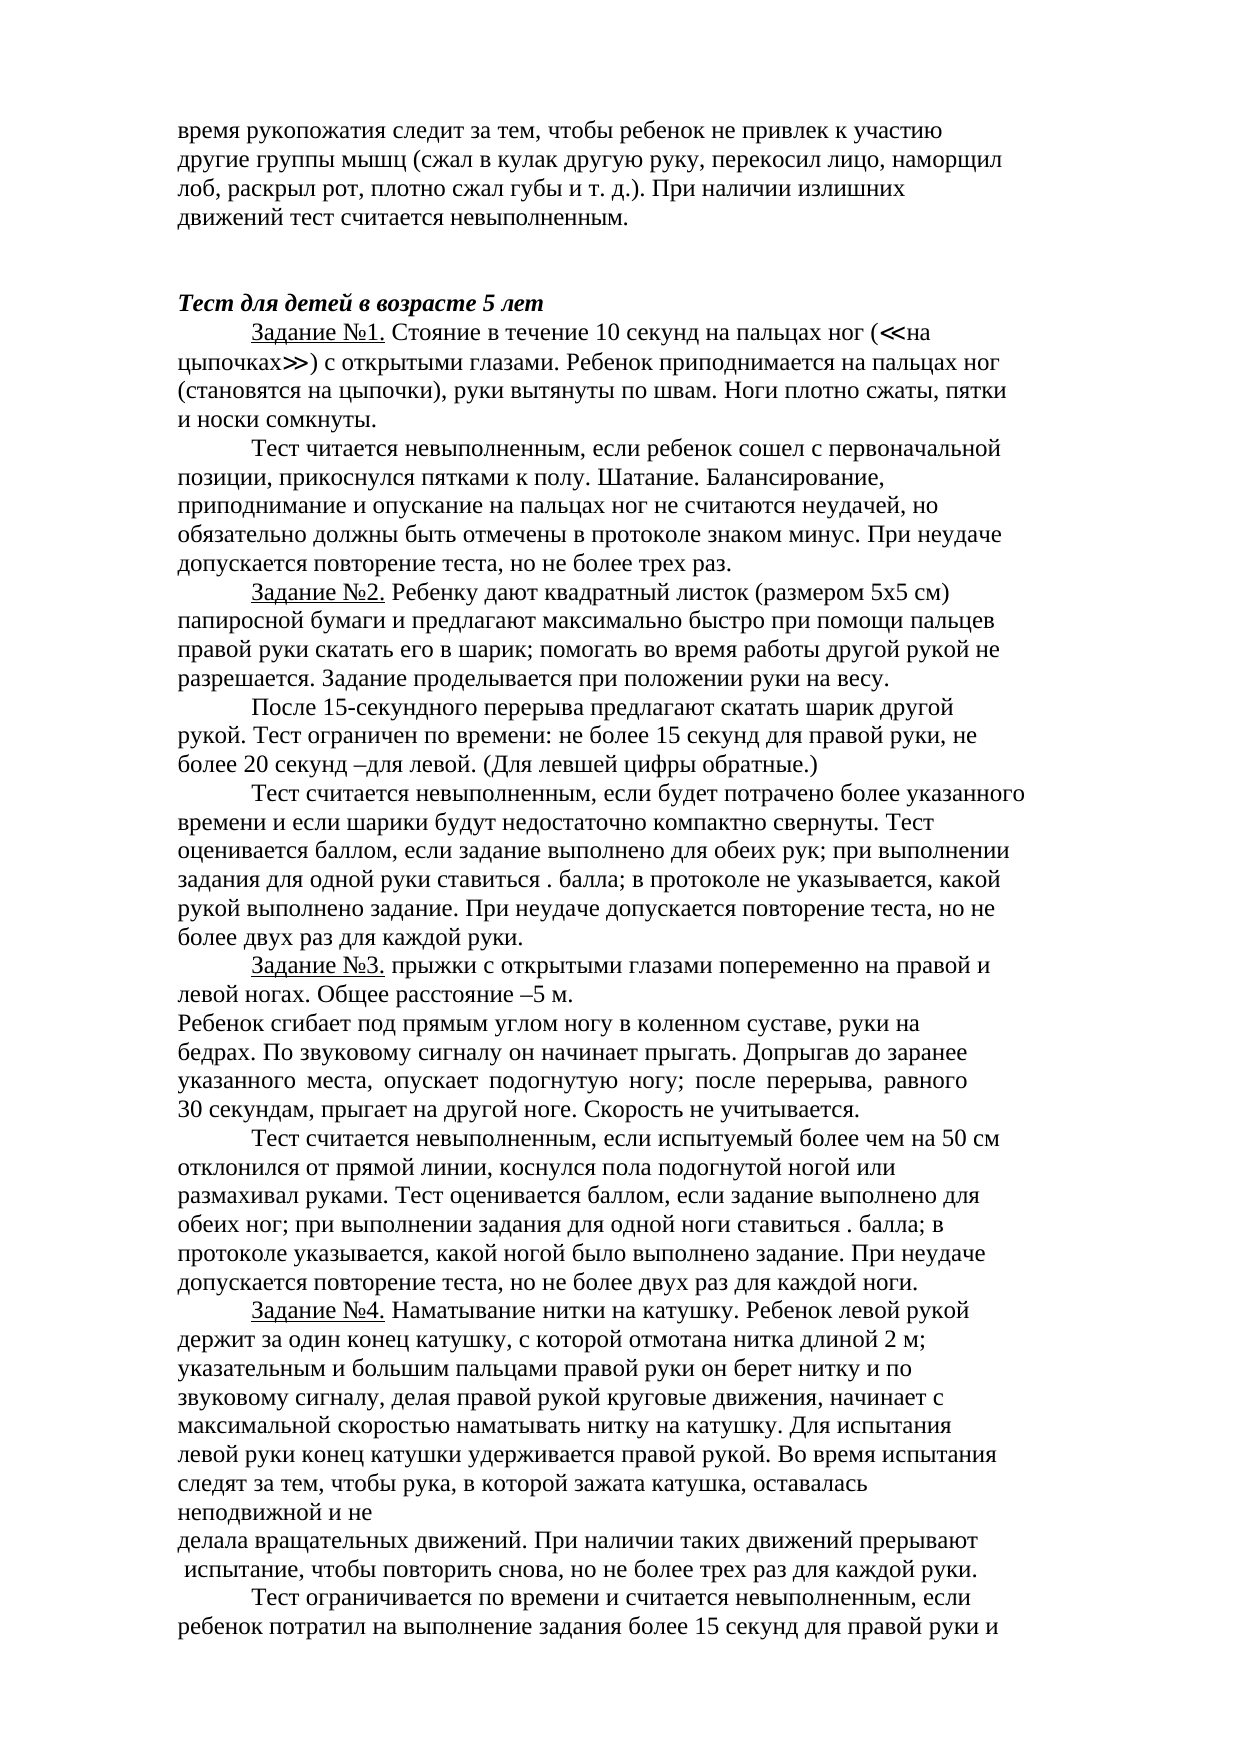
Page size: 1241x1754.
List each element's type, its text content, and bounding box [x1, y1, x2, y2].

text более двух раз для каждой руки. [177, 922, 1201, 951]
text Задание №1. Стояние в течение 10 секунд на пальцах ног (≪на [251, 317, 1201, 346]
text Тест ограничивается по времени и считается невыполненным, если ребенок потратил на выполнение задания более 15 секунд для правой руки и [177, 1583, 1012, 1640]
text делала вращательных движений. При наличии таких движений прерывают испытание, чтобы повторить снова, но не более трех раз для каждой руки. [154, 1526, 978, 1583]
text движений тест считается невыполненным. [177, 202, 1201, 230]
text После 15-секундного перерыва предлагают скатать шарик другой рукой. Тест ограничен по времени: не более 15 секунд для правой руки, не более 20 секунд –для левой. (Для левшей цифры обратные.) [177, 692, 982, 778]
text Тест читается невыполненным, если ребенок сошел с первоначальной позиции, прикоснулся пятками к полу. Шатание. Балансирование, [177, 433, 1012, 490]
text Задание №2. Ребенку дают квадратный листок (размером 5х5 см) папиросной бумаги и предлагают максимально быстро при помощи пальцев правой руки скатать его в шарик; помогать во время работы другой рукой не разрешается. Задание проделывается при положении руки на весу. [177, 577, 1012, 692]
text время рукопожатия следит за тем, чтобы ребенок не привлек к участию [177, 115, 1201, 144]
text Задание №3. прыжки с открытыми глазами попеременно на правой и левой ногах. Общее расстояние –5 м. [177, 951, 1012, 1008]
text другие группы мышц (сжал в кулак другую руку, перекосил лицо, наморщил лоб, раскрыл рот, плотно сжал губы и т. д.). При наличии излишних [177, 144, 1012, 201]
text Тест считается невыполненным, если испытуемый более чем на 50 см отклонился от прямой линии, коснулся пола подогнутой ногой или размахивал руками. Тест оценивается баллом, если задание выполнено для обеих ног; при выполнении задания для одной ноги ставиться . балла; в протоколе указывается, какой ногой было выполнено задание. При неудаче допускается повторение теста, но не более двух раз для каждой ноги. [177, 1123, 1012, 1296]
text бедрах. По звуковому сигналу он начинает прыгать. Допрыгав до заранее указанного места, опускает подогнутую ногу; после перерыва, равного 30 секундам, прыгает на другой ноге. Скорость не учитывается. [177, 1037, 968, 1123]
text максимальной скоростью наматывать нитку на катушку. Для испытания левой руки конец катушки удерживается правой рукой. Во время испытания следят за тем, чтобы рука, в которой зажата катушка, оставалась неподвижной и не [177, 1411, 1019, 1526]
subtitle Тест для детей в возрасте 5 лет [177, 288, 1201, 317]
text цыпочках≫) с открытыми глазами. Ребенок приподнимается на пальцах ног (становятся на цыпочки), руки вытянуты по швам. Ноги плотно сжаты, пятки и носки сомкнуты. [177, 347, 1012, 433]
text Тест считается невыполненным, если будет потрачено более указанного времени и если шарики будут недостаточно компактно свернуты. Тест оценивается баллом, если задание выполнено для обеих рук; при выполнении задания для одной руки ставиться . балла; в протоколе не указывается, какой рукой выполнено задание. При неудаче допускается повторение теста, но не [177, 778, 1053, 922]
text Задание №4. Наматывание нитки на катушку. Ребенок левой рукой держит за один конец катушку, с которой отмотана нитка длиной 2 м; указательным и большим пальцами правой руки он берет нитку и по звуковому сигналу, делая правой рукой круговые движения, начинает с [177, 1296, 982, 1411]
text Ребенок сгибает под прямым углом ногу в коленном суставе, руки на [177, 1008, 1201, 1037]
text приподнимание и опускание на пальцах ног не считаются неудачей, но обязательно должны быть отмечены в протоколе знаком минус. При неудаче допускается повторение теста, но не более трех раз. [177, 490, 1012, 577]
